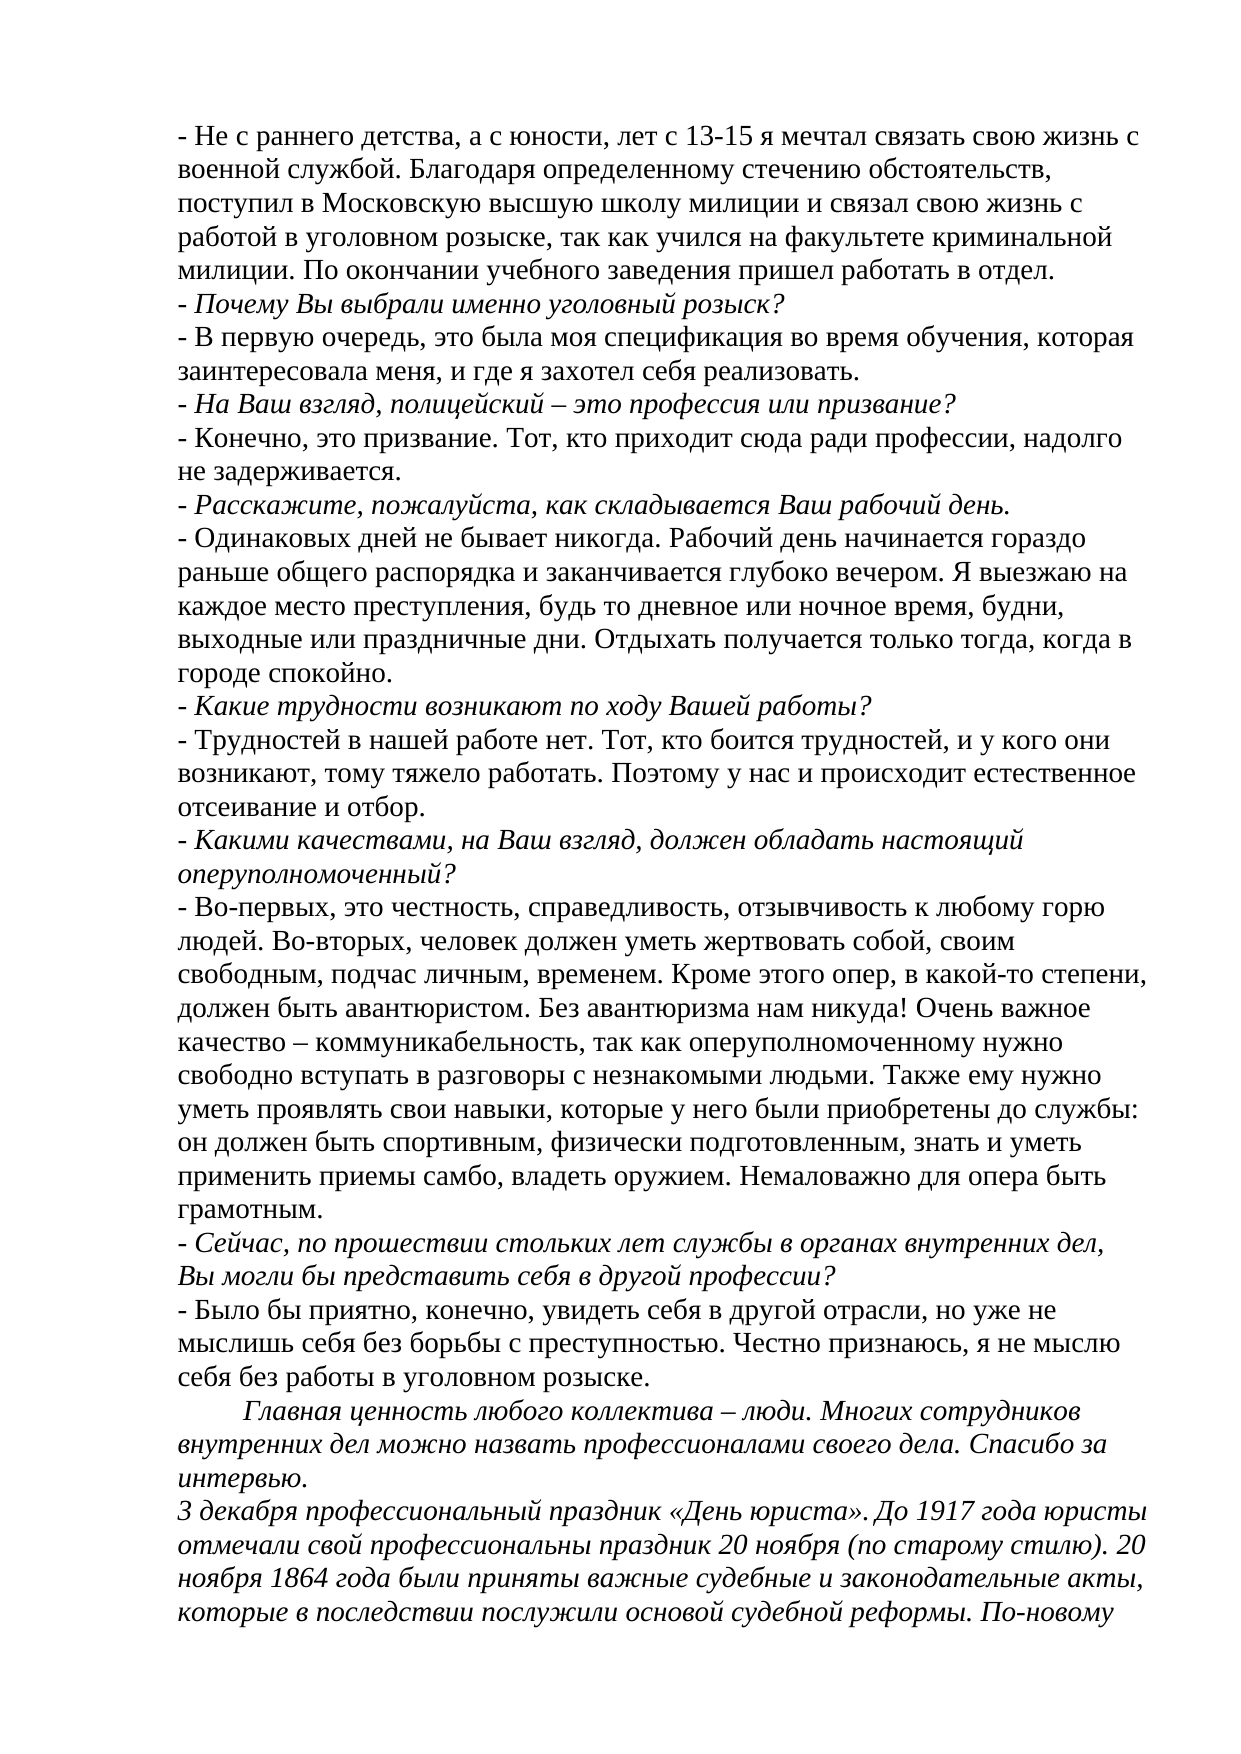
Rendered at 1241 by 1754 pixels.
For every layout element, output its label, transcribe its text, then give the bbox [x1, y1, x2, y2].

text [177, 1493, 1152, 1627]
text - В первую очередь, это была моя спецификация во время обучения, которая заинтересовала меня, и где я захотел себя реализовать. [177, 319, 1152, 386]
text - Во-первых, это честность, справедливость, отзывчивость к любому горю людей. Во-вторых, человек должен уметь жертвовать собой, своим свободным, подчас личным, временем. Кроме этого опер, в какой-то степени, должен быть авантюристом. Без авантюризма нам никуда! Очень важное качество – коммуникабельность, так как оперуполномоченному нужно свободно вступать в разговоры с незнакомыми людьми. Также ему нужно уметь проявлять свои навыки, которые у него были приобретены до службы: он должен быть спортивным, физически подготовленным, знать и уметь применить приемы самбо, владеть оружием. Немаловажно для опера быть грамотным. [177, 889, 1152, 1225]
text - Расскажите, пожалуйста, как складывается Ваш рабочий день. [177, 487, 1152, 521]
text - Трудностей в нашей работе нет. Тот, кто боится трудностей, и у кого они возникают, тому тяжело работать. Поэтому у нас и происходит естественное отсеивание и отбор. [177, 722, 1152, 822]
text - Какими качествами, на Ваш взгляд, должен обладать настоящий оперуполномоченный? [177, 822, 1152, 889]
text - Одинаковых дней не бывает никогда. Рабочий день начинается гораздо раньше общего распорядка и заканчивается глубоко вечером. Я выезжаю на каждое место преступления, будь то дневное или ночное время, будни, выходные или праздничные дни. Отдыхать получается только тогда, когда в городе спокойно. [177, 521, 1152, 688]
text - Сейчас, по прошествии стольких лет службы в органах внутренних дел, Вы могли бы представить себя в другой профессии? [177, 1225, 1152, 1292]
text - Почему Вы выбрали именно уголовный розыск? [177, 286, 1152, 319]
text - Не с раннего детства, а с юности, лет с 13-15 я мечтал связать свою жизнь с военной службой. Благодаря определенному стечению обстоятельств, поступил в Московскую высшую школу милиции и связал свою жизнь с работой в уголовном розыске, так как учился на факультете криминальной милиции. По окончании учебного заведения пришел работать в отдел. [177, 118, 1152, 286]
text - На Ваш взгляд, полицейский – это профессия или призвание? [177, 386, 1152, 420]
text - Конечно, это призвание. Тот, кто приходит сюда ради профессии, надолго не задерживается. [177, 420, 1152, 487]
text - Какие трудности возникают по ходу Вашей работы? [177, 688, 1152, 722]
text - Было бы приятно, конечно, увидеть себя в другой отрасли, но уже не мыслишь себя без борьбы с преступностью. Честно признаюсь, я не мыслю себя без работы в уголовном розыске. [177, 1292, 1152, 1393]
text Главная ценность любого коллектива – люди. Многих сотрудников внутренних дел можно назвать профессионалами своего дела. Спасибо за интервью. [177, 1393, 1152, 1493]
